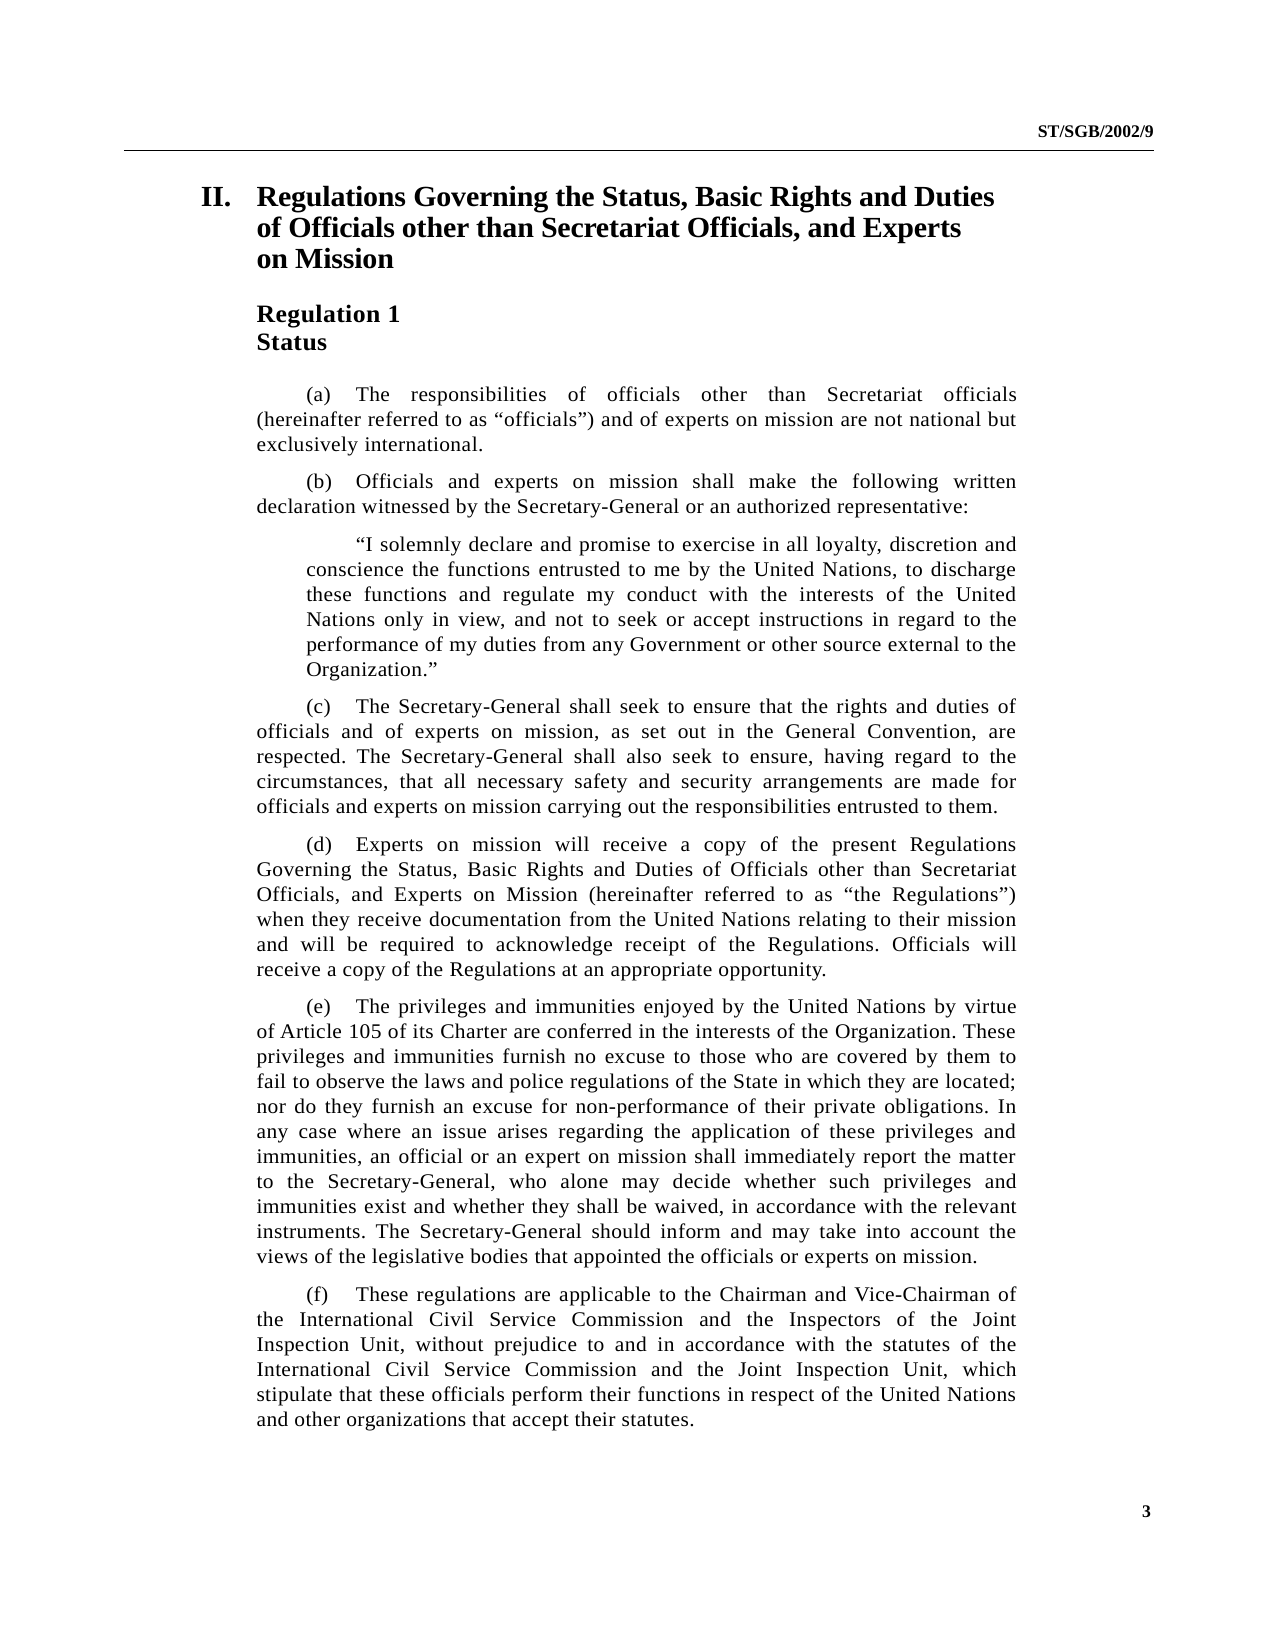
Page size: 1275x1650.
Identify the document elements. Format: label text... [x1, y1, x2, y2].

text (a) The responsibilities of officials other than Secretariat officials (hereinafter referred to as “officials”) and of experts on mission are not national but exclusively international. [256, 381, 1018, 456]
text (c) The Secretary-General shall seek to ensure that the rights and duties of officials and of experts on mission, as set out in the General Convention, are respected. The Secretary-General shall also seek to ensure, having regard to the circumstances, that all necessary safety and security arrangements are made for officials and experts on mission carrying out the responsibilities entrusted to them. [256, 694, 1018, 819]
text Regulation 1 Status [124, 300, 1019, 356]
text (b) Officials and experts on mission shall make the following written declaration witnessed by the Secretary-General or an authorized representative: [256, 469, 1018, 519]
text (f) These regulations are applicable to the Chairman and Vice-Chairman of the International Civil Service Commission and the Inspectors of the Joint Inspection Unit, without prejudice to and in accordance with the statutes of the International Civil Service Commission and the Joint Inspection Unit, which stipulate that these officials perform their functions in respect of the United Nations and other organizations that accept their statutes. [256, 1281, 1018, 1431]
text (d) Experts on mission will receive a copy of the present Regulations Governing the Status, Basic Rights and Duties of Officials other than Secretariat Officials, and Experts on Mission (hereinafter referred to as “the Regulations”) when they receive documentation from the United Nations relating to their mission and will be required to acknowledge receipt of the Regulations. Officials will receive a copy of the Regulations at an appropriate opportunity. [256, 831, 1018, 981]
text (e) The privileges and immunities enjoyed by the United Nations by virtue of Article 105 of its Charter are conferred in the interests of the Organization. These privileges and immunities furnish no excuse to those who are covered by them to fail to observe the laws and police regulations of the State in which they are located; nor do they furnish an excuse for non-performance of their private obligations. In any case where an issue arises regarding the application of these privileges and immunities, an official or an expert on mission shall immediately report the matter to the Secretary-General, who alone may decide whether such privileges and immunities exist and whether they shall be waived, in accordance with the relevant instruments. The Secretary-General should inform and may take into account the views of the legislative bodies that appointed the officials or experts on mission. [256, 994, 1018, 1269]
text “I solemnly declare and promise to exercise in all loyalty, discretion and conscience the functions entrusted to me by the United Nations, to discharge these functions and regulate my conduct with the interests of the United Nations only in view, and not to seek or accept instructions in regard to the performance of my duties from any Government or other source external to the Organization.” [306, 531, 1018, 681]
text II. Regulations Governing the Status, Basic Rights and Duties of Officials other than Secretariat Officials, and Experts on [124, 181, 1019, 275]
